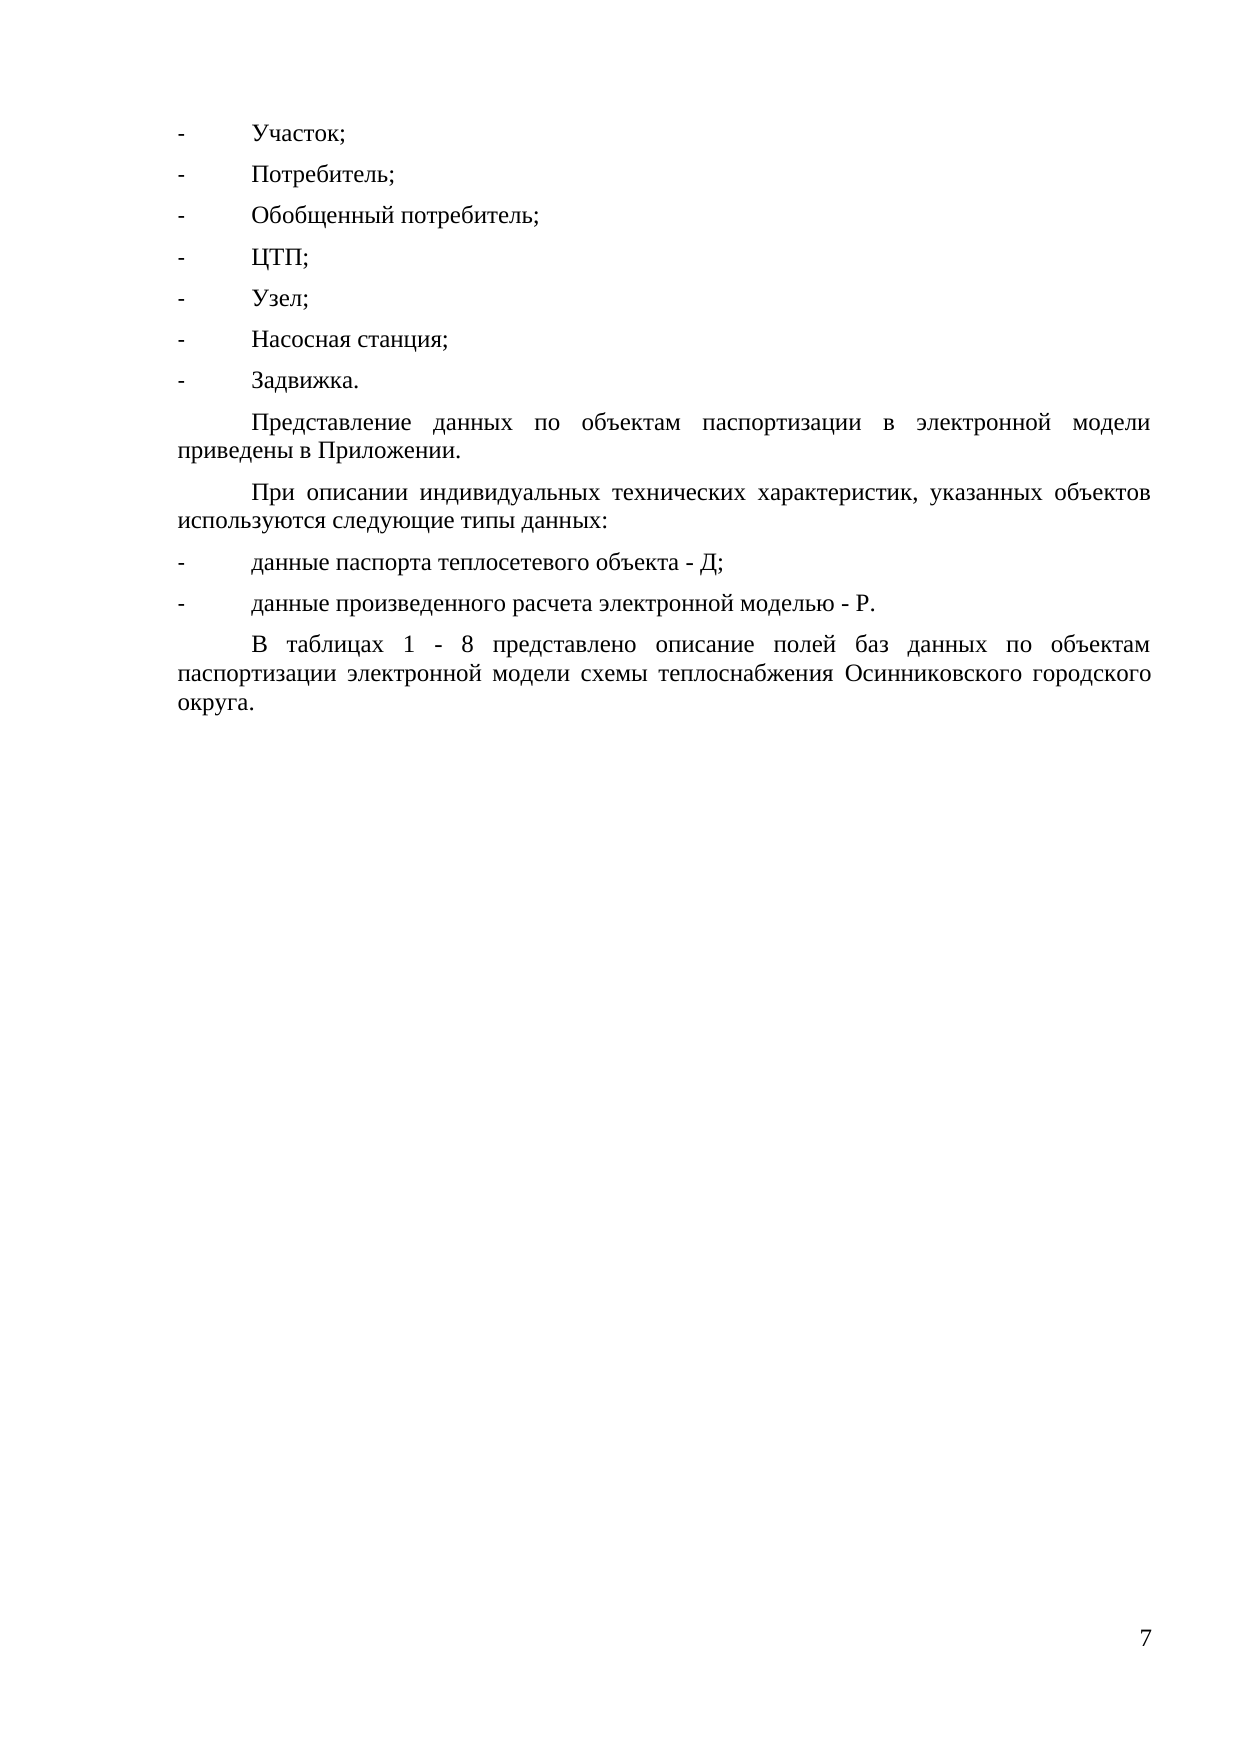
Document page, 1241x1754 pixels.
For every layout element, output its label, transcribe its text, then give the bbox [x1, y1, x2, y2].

text При описании индивидуальных технических характеристик, указанных объектов используются следующие типы данных: [177, 477, 1152, 534]
list Потребитель; [177, 159, 1152, 188]
list данные паспорта теплосетевого объекта - Д; [177, 547, 1152, 576]
list ЦТП; [177, 242, 1152, 271]
list Обобщенный потребитель; [177, 201, 1152, 229]
text В таблицах 1 - 8 представлено описание полей баз данных по объектам паспортизации электронной модели схемы теплоснабжения Осинниковского городского округа. [177, 629, 1152, 716]
list данные произведенного расчета электронной моделью - Р. [177, 588, 1152, 617]
list Насосная станция; [177, 324, 1152, 353]
text Представление данных по объектам паспортизации в электронной модели приведены в Приложении. [177, 407, 1152, 464]
list Задвижка. [177, 366, 1152, 394]
list Узел; [177, 283, 1152, 312]
list Участок; [177, 118, 1152, 147]
